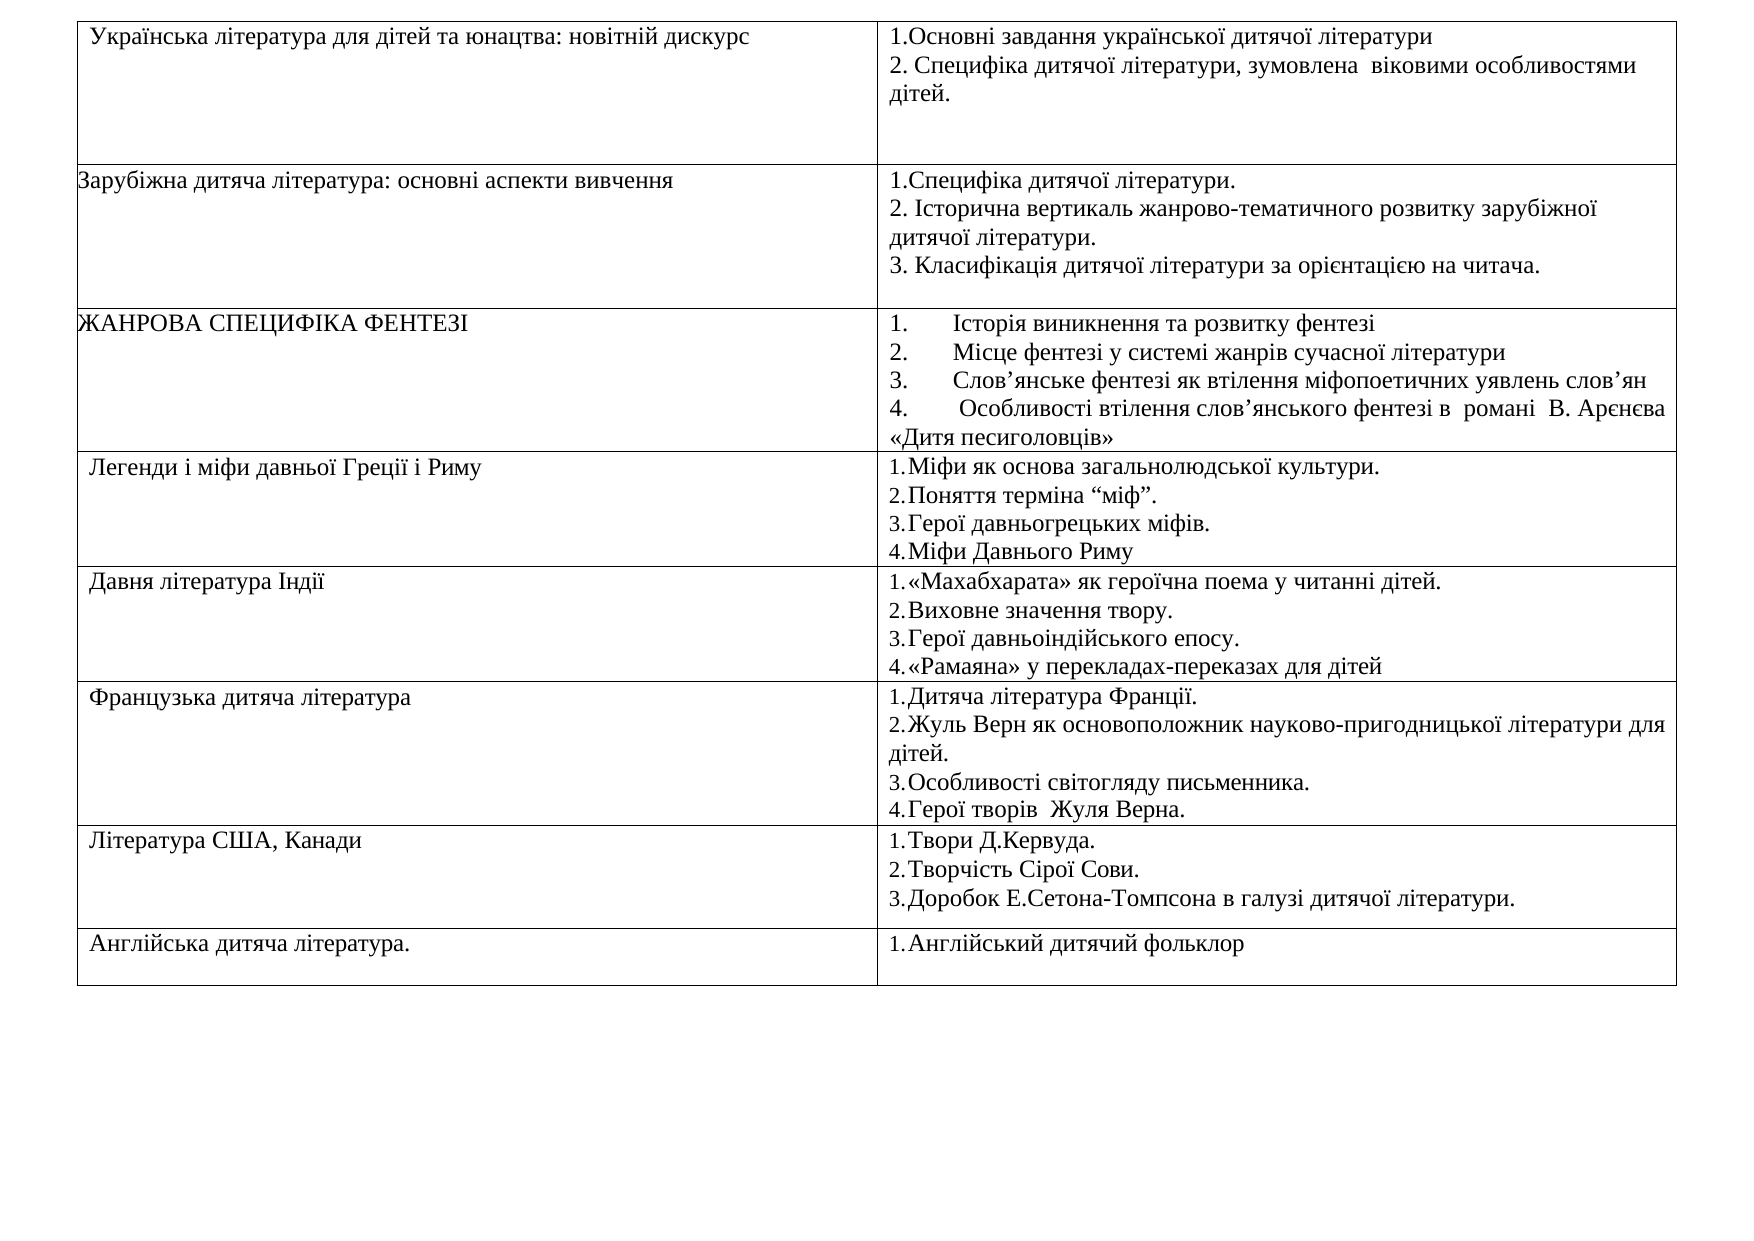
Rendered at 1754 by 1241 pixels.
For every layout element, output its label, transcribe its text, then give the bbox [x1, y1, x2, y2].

table_cell Міфи як основа загальнолюдської культури. Поняття терміна “міф”. Герої давньогрецьких міфів. Міфи Давнього Риму [878, 452, 1676, 566]
table_cell Твори Д.Кервуда. Творчість Сірої Сови. Доробок Е.Сетона-Томпсона в галузі дитячої літератури. [878, 826, 1676, 928]
table_cell 1.Основні завдання української дитячої літератури 2. Специфіка дитячої літератури, зумовлена віковими особливостями дітей. [878, 22, 1676, 164]
table_cell 1.Специфіка дитячої літератури. 2. Історична вертикаль жанрово-тематичного розвитку зарубіжної дитячої літератури. 3. Класифікація дитячої літератури за орієнтацією на читача. [878, 165, 1676, 308]
table_cell 1. Історія виникнення та розвитку фентезі 2. Місце фентезі у системі жанрів сучасної літератури 3. Слов’янське фентезі як втілення міфопоетичних уявлень слов’ян 4. Особливості втілення слов’янського фентезі в романі В. Арєнєва «Дитя песиголовців» [878, 309, 1676, 451]
table_cell Українська література для дітей та юнацтва: новітній дискурс [78, 22, 877, 164]
table_cell Зарубіжна дитяча література: основні аспекти вивчення [78, 165, 877, 308]
table_cell Французька дитяча література [78, 682, 877, 825]
table_cell Англійська дитяча література. [78, 929, 877, 985]
table_cell Давня література Індії [78, 567, 877, 681]
table_cell Література США, Канади [78, 826, 877, 928]
table_cell Дитяча література Франції. Жуль Верн як основоположник науково-пригодницької літератури для дітей. Особливості світогляду письменника. Герої творів Жуля Верна. [878, 682, 1676, 825]
table_cell ЖАНРОВА СПЕЦИФІКА ФЕНТЕЗІ [78, 309, 877, 451]
table_cell Легенди і міфи давньої Греції і Риму [78, 452, 877, 566]
table_cell Англійський дитячий фольклор [878, 929, 1676, 985]
table_cell «Махабхарата» як героїчна поема у читанні дітей. Виховне значення твору. Герої давньоіндійського епосу. «Рамаяна» у перекладах-переказах для дітей [878, 567, 1676, 681]
